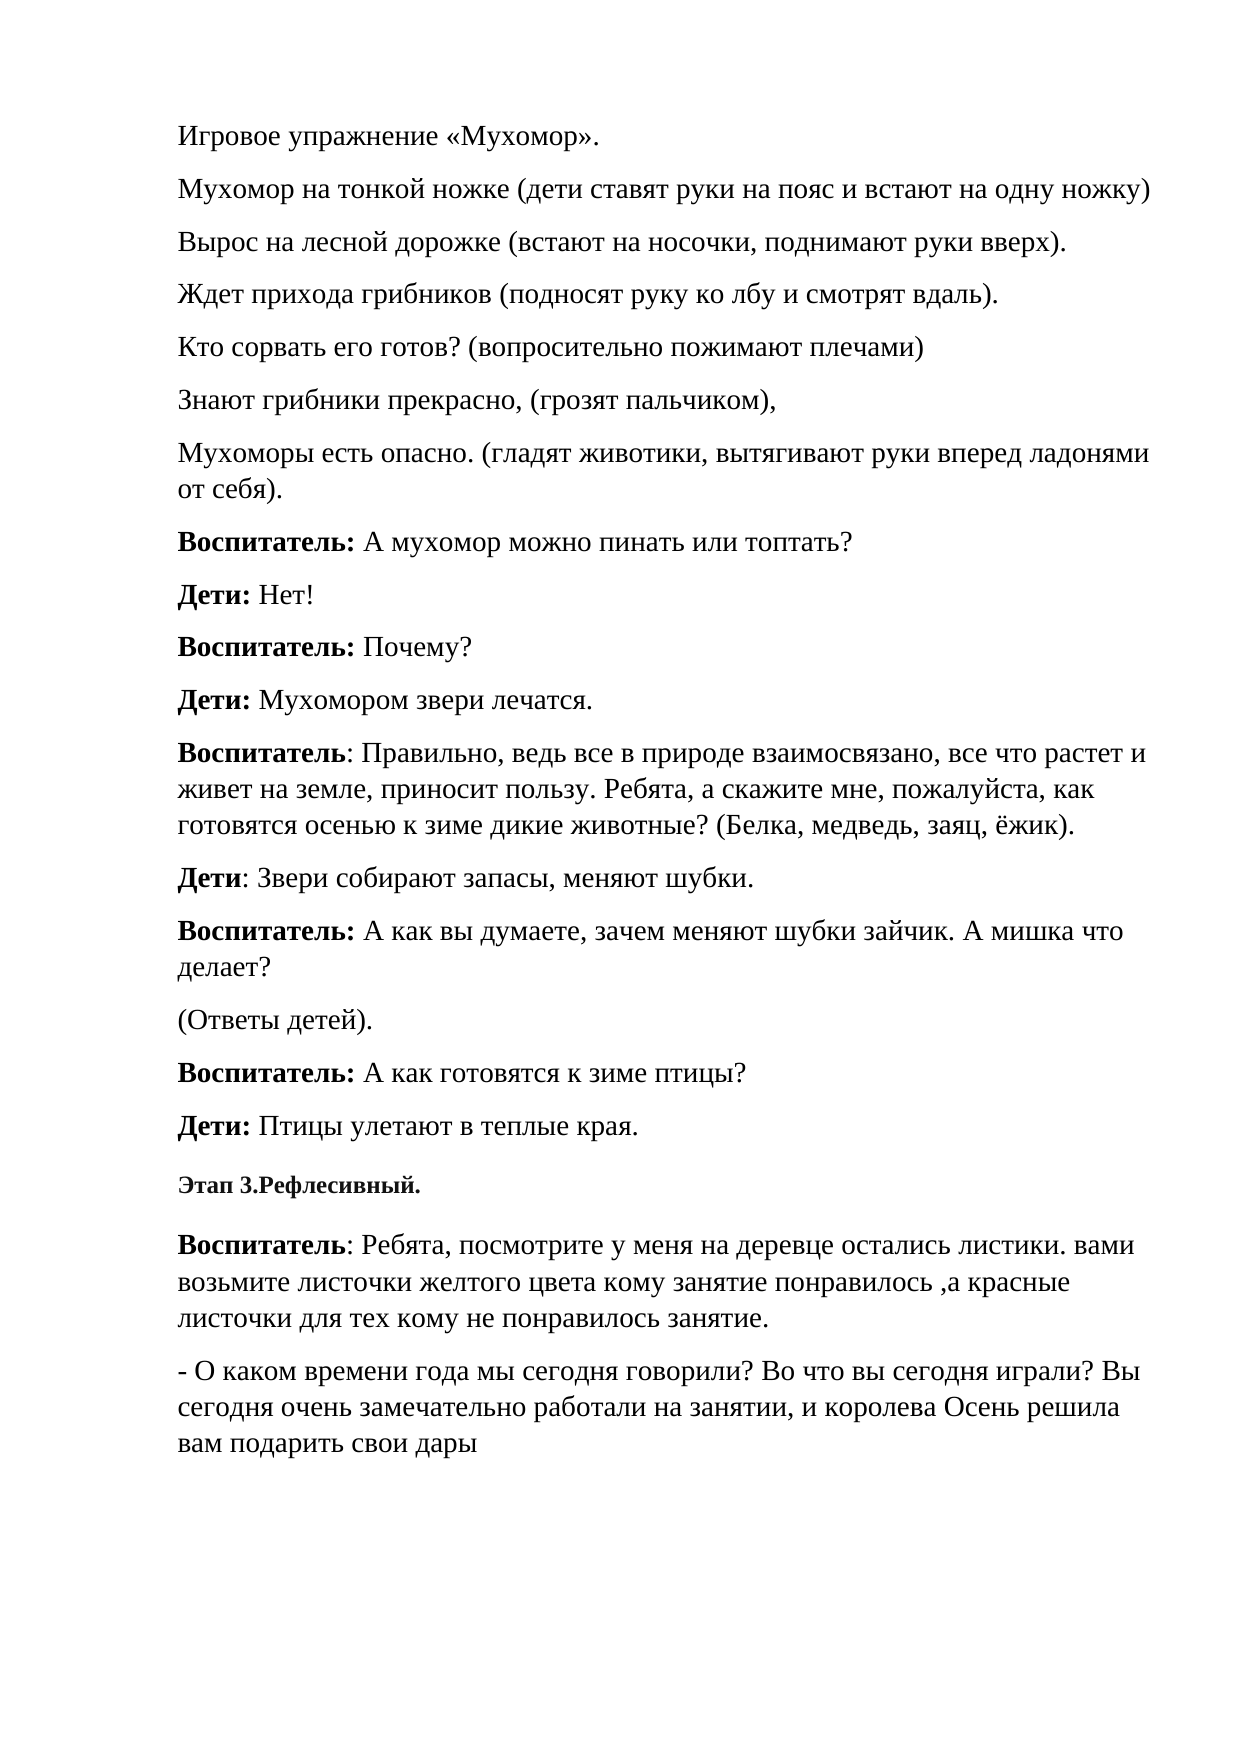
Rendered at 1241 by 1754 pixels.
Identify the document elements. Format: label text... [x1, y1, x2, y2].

text Дети: Звери собирают запасы, меняют шубки. [177, 860, 1152, 894]
text Мухомор на тонкой ножке (дети ставят руки на пояс и встают на одну ножку) [177, 171, 1152, 204]
text Дети: Мухомором звери лечатся. [177, 682, 1152, 716]
text Воспитатель: Правильно, ведь все в природе взаимосвязано, все что растет и живет на земле, приносит пользу. Ребята, а скажите мне, пожалуйста, как готовятся осенью к зиме дикие животные? (Белка, медведь, заяц, ёжик). [177, 735, 1152, 841]
text Кто сорвать его готов? (вопросительно пожимают плечами) [177, 329, 1152, 363]
text Мухоморы есть опасно. (гладят животики, вытягивают руки вперед ладонями от себя). [177, 435, 1152, 505]
text Этап 3.Рефлесивный. [177, 1170, 1152, 1199]
text Воспитатель: Ребята, посмотрите у меня на деревце остались листики. вами возьмите листочки желтого цвета кому занятие понравилось ,а красные листочки для тех кому не понравилось занятие. [177, 1227, 1152, 1333]
text Дети: Нет! [177, 577, 1152, 610]
text Воспитатель: Почему? [177, 629, 1152, 663]
text Игровое упражнение «Мухомор». [177, 118, 1152, 152]
text (Ответы детей). [177, 1002, 1152, 1036]
text Воспитатель: А как вы думаете, зачем меняют шубки зайчик. А мишка что делает? [177, 913, 1152, 983]
text Знают грибники прекрасно, (грозят пальчиком), [177, 382, 1152, 416]
text Дети: Птицы улетают в теплые края. [177, 1108, 1152, 1141]
text Ждет прихода грибников (подносят руку ко лбу и смотрят вдаль). [177, 277, 1152, 310]
text Воспитатель: А как готовятся к зиме птицы? [177, 1055, 1152, 1088]
text - О каком времени года мы сегодня говорили? Во что вы сегодня играли? Вы сегодня очень замечательно работали на занятии, и королева Осень решила вам подарить свои дары [177, 1353, 1152, 1458]
text Воспитатель: А мухомор можно пинать или топтать? [177, 524, 1152, 557]
text Вырос на лесной дорожке (встают на носочки, поднимают руки вверх). [177, 224, 1152, 257]
